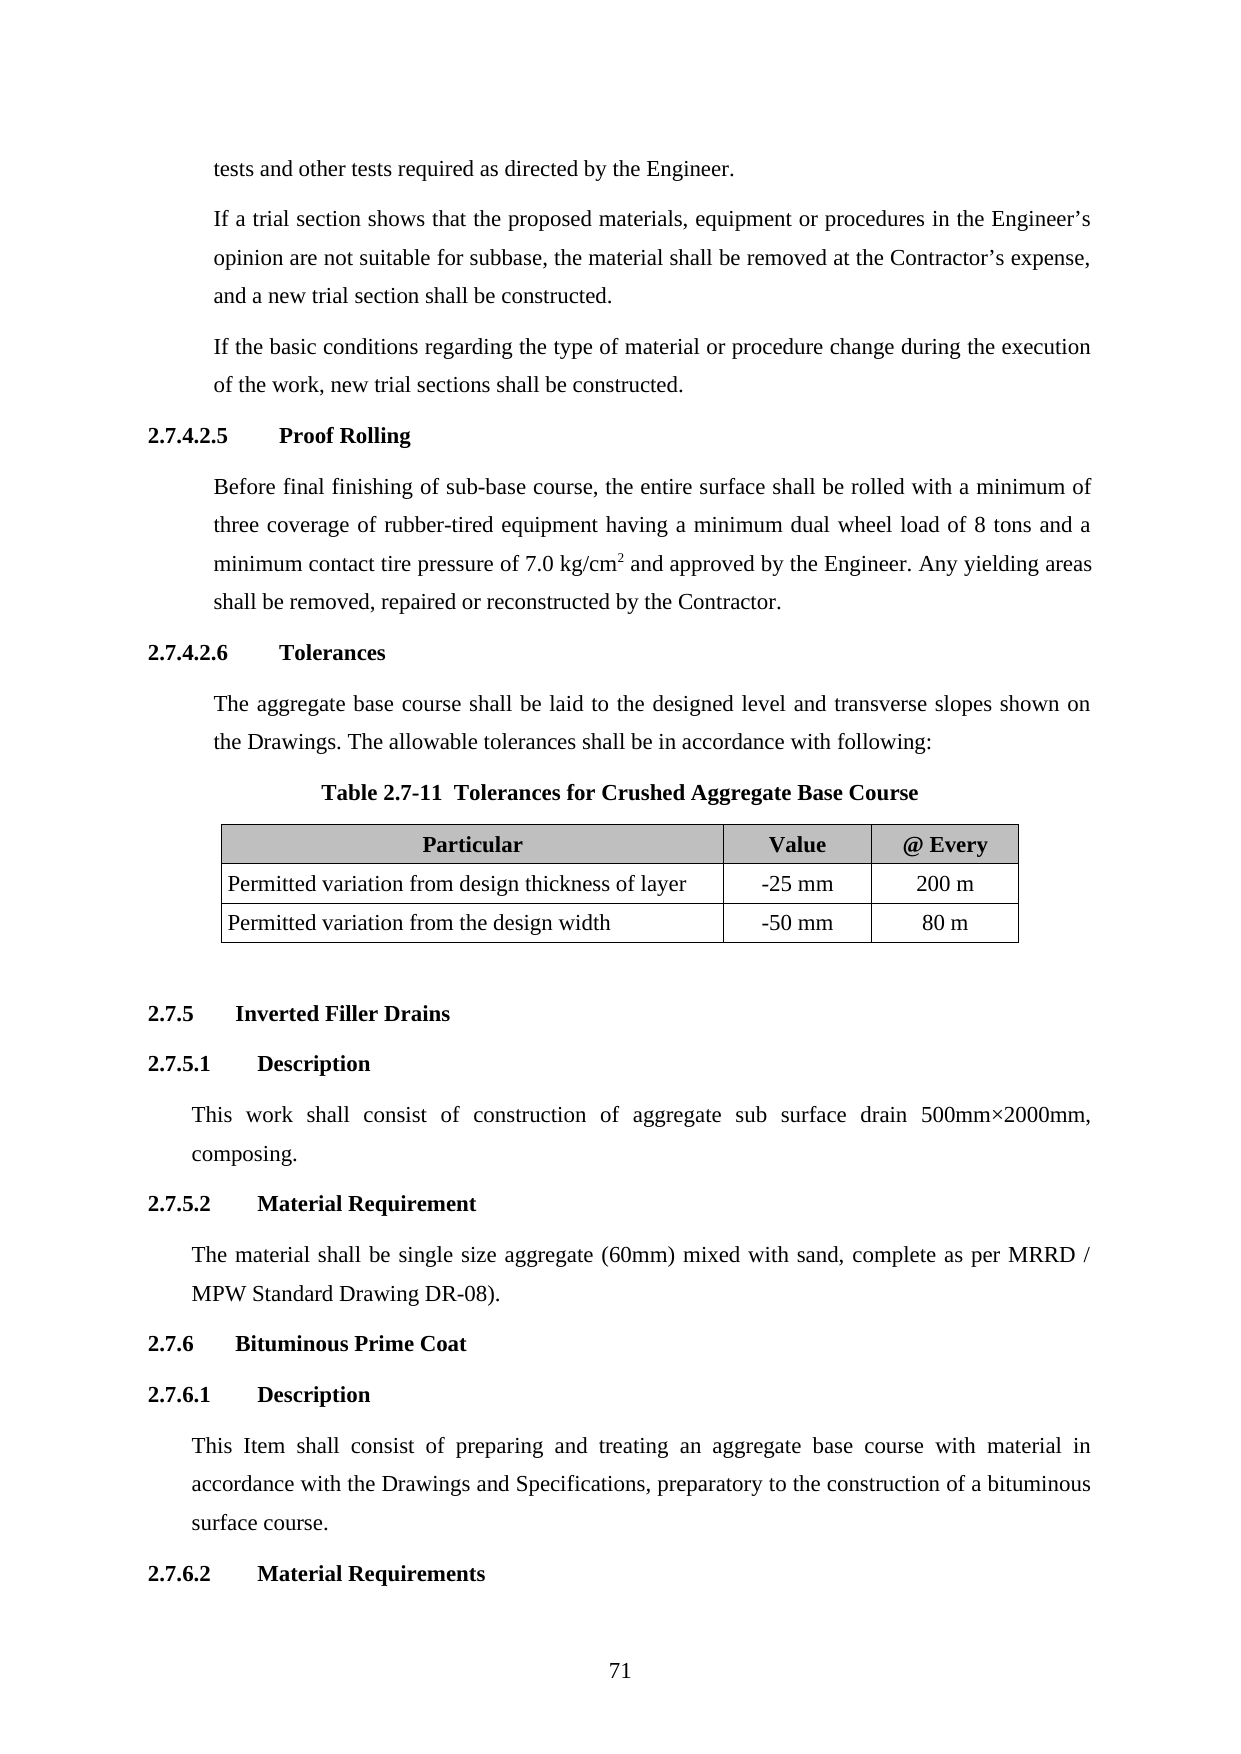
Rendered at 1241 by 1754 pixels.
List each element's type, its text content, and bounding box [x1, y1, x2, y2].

text The material shall be single size aggregate (60mm) mixed with sand, complete as per MRRD / MPW Standard Drawing DR-08). [191, 1235, 1092, 1312]
text If the basic conditions regarding the type of material or procedure change during the execution of the work, new trial sections shall be constructed. [213, 327, 1092, 404]
table_cell Permitted variation from the design width [222, 904, 723, 942]
subtitle Inverted Filler Drains [148, 994, 1092, 1032]
subtitle Material Requirement [148, 1184, 1092, 1223]
table_cell -50 mm [724, 904, 871, 942]
text The aggregate base course shall be laid to the designed level and transverse slopes shown on the Drawings. The allowable tolerances shall be in accordance with following: [213, 684, 1092, 760]
text Before final finishing of sub-base course, the entire surface shall be rolled with a minimum of three coverage of rubber-tired equipment having a minimum dual wheel load of 8 tons and a minimum contact tire pressure of 7.0 kg/cm2 and approved by the Engineer. Any yielding areas shall be removed, repaired or reconstructed by the Contractor. [213, 467, 1092, 620]
text If a trial section shows that the proposed materials, equipment or procedures in the Engineer’s opinion are not suitable for subbase, the material shall be removed at the Contractor’s expense, and a new trial section shall be constructed. [213, 199, 1092, 314]
subtitle Description [148, 1044, 1092, 1083]
table_header @ Every [872, 825, 1018, 863]
table_cell -25 mm [724, 864, 871, 902]
subtitle Proof Rolling [148, 416, 1092, 454]
text This work shall consist of construction of aggregate sub surface drain 500mm×2000mm, composing. [191, 1095, 1092, 1172]
table_header Particular [222, 825, 723, 863]
table_cell Permitted variation from design thickness of layer [222, 864, 723, 902]
table_header Value [724, 825, 871, 863]
subtitle Description [148, 1375, 1092, 1414]
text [213, 149, 1092, 187]
subtitle Tolerances [148, 633, 1092, 671]
subtitle Bituminous Prime Coat [148, 1324, 1092, 1363]
subtitle Material Requirements [148, 1554, 1092, 1592]
table_cell 80 m [872, 904, 1018, 942]
text This Item shall consist of preparing and treating an aggregate base course with material in accordance with the Drawings and Specifications, preparatory to the construction of a bituminous surface course. [191, 1426, 1092, 1541]
table_cell 200 m [872, 864, 1018, 902]
